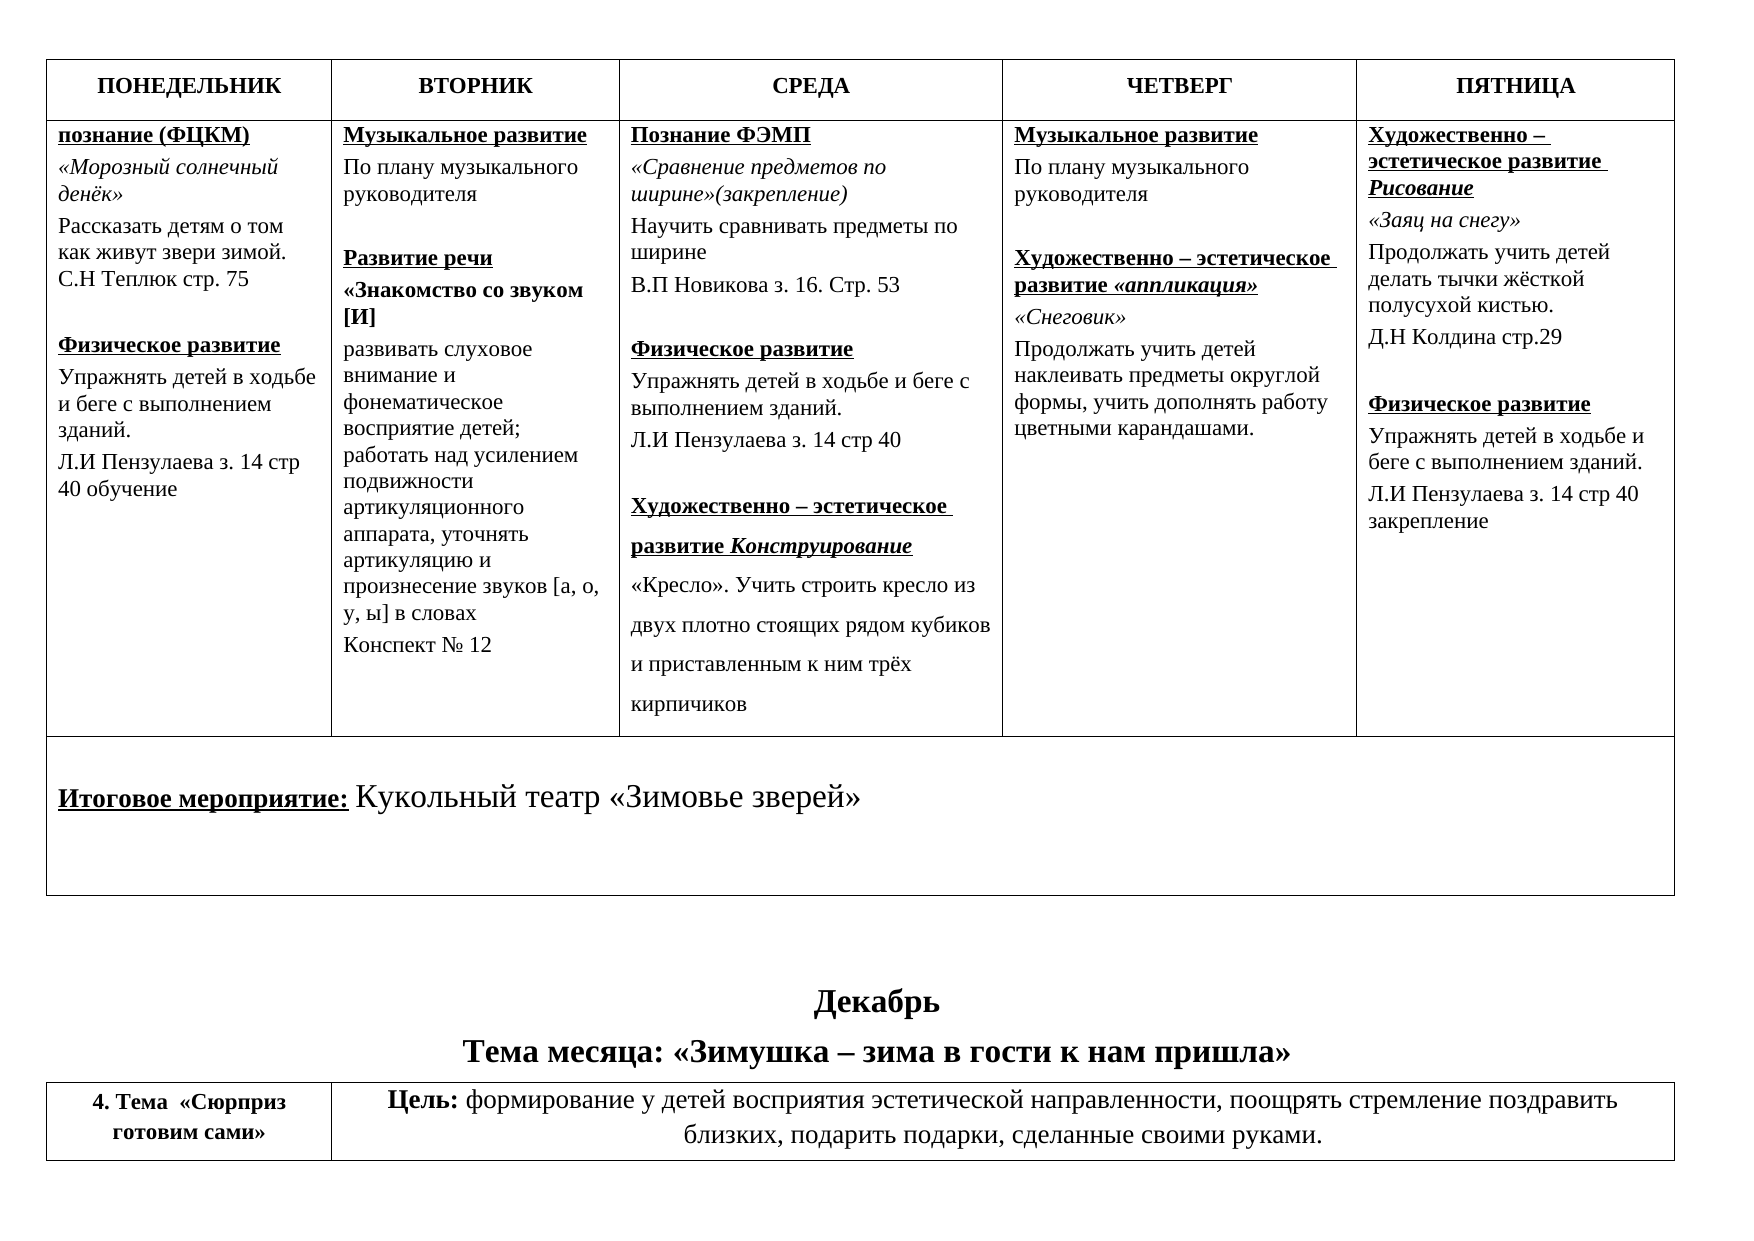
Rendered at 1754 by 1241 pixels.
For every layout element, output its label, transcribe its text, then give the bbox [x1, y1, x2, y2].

table_cell ПЯТНИЦА [1357, 60, 1674, 120]
text Декабрь [59, 982, 1695, 1020]
table_cell ВТОРНИК [332, 60, 619, 120]
table_cell Познание ФЭМП «Сравнение предметов по ширине»(закрепление) Научить сравнивать предметы по ширине В.П Новикова з. 16. Стр. 53 Физическое развитие Упражнять детей в ходьбе и беге с выполнением зданий. Л.И Пензулаева з. 14 стр 40 Художественно – эстетическое развитие Конструирование «Кресло». Учить строить кресло из двух плотно стоящих рядом кубиков и приставленным к ним трёх кирпичиков [620, 121, 1002, 736]
table_cell СРЕДА [620, 60, 1002, 120]
table_cell Художественно – эстетическое развитие Рисование «Заяц на снегу» Продолжать учить детей делать тычки жёсткой полусухой кистью. Д.Н Колдина стр.29 Физическое развитие Упражнять детей в ходьбе и беге с выполнением зданий. Л.И Пензулаева з. 14 стр 40 закрепление [1357, 121, 1674, 736]
table_header 4. Тема «Сюрприз готовим сами» [47, 1083, 331, 1159]
table_cell Итоговое мероприятие: Кукольный театр «Зимовье зверей» [47, 737, 1674, 894]
table_cell ПОНЕДЕЛЬНИК [47, 60, 331, 120]
table_cell ЧЕТВЕРГ [1003, 60, 1356, 120]
table_cell Музыкальное развитие По плану музыкального руководителя Развитие речи «Знакомство со звуком [И] развивать слуховое внимание и фонематическое восприятие детей; работать над усилением подвижности артикуляционного аппарата, уточнять артикуляцию и произнесение звуков [а, о, у, ы] в словах Конспект № 12 [332, 121, 619, 736]
table_cell познание (ФЦКМ) «Морозный солнечный денёк» Рассказать детям о том как живут звери зимой. С.Н Теплюк стр. 75 Физическое развитие Упражнять детей в ходьбе и беге с выполнением зданий. Л.И Пензулаева з. 14 стр 40 обучение [47, 121, 331, 736]
text Тема месяца: «Зимушка – зима в гости к нам пришла» [59, 1032, 1695, 1070]
table_header Цель: формирование у детей восприятия эстетической направленности, поощрять стремление поздравить близких, подарить подарки, сделанные своими руками. [332, 1083, 1674, 1159]
table_cell Музыкальное развитие По плану музыкального руководителя Художественно – эстетическое развитие «аппликация» «Снеговик» Продолжать учить детей наклеивать предметы округлой формы, учить дополнять работу цветными карандашами. [1003, 121, 1356, 736]
